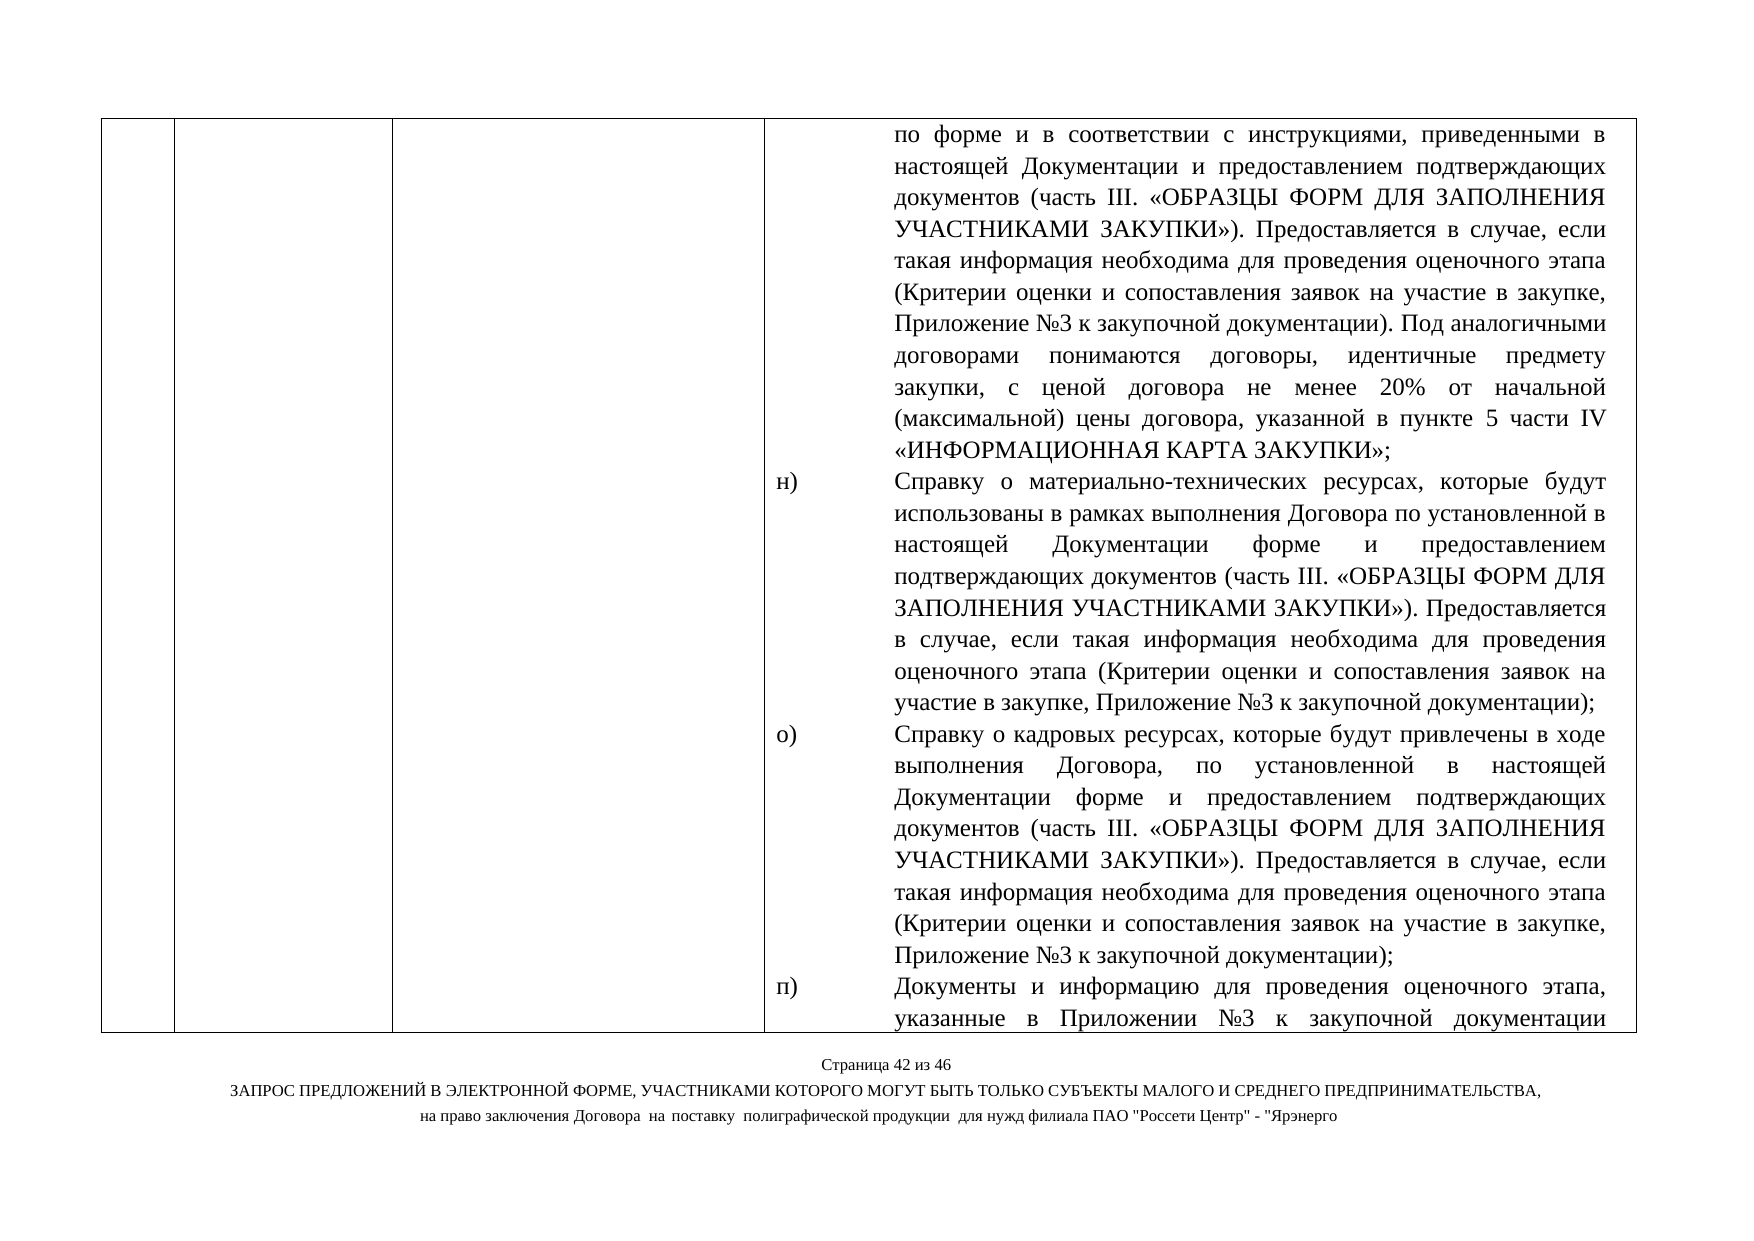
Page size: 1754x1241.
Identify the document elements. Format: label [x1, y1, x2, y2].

table_cell [393, 119, 764, 1032]
table_cell [765, 119, 1636, 1032]
table_cell [175, 119, 392, 1032]
table_cell [102, 119, 174, 1032]
